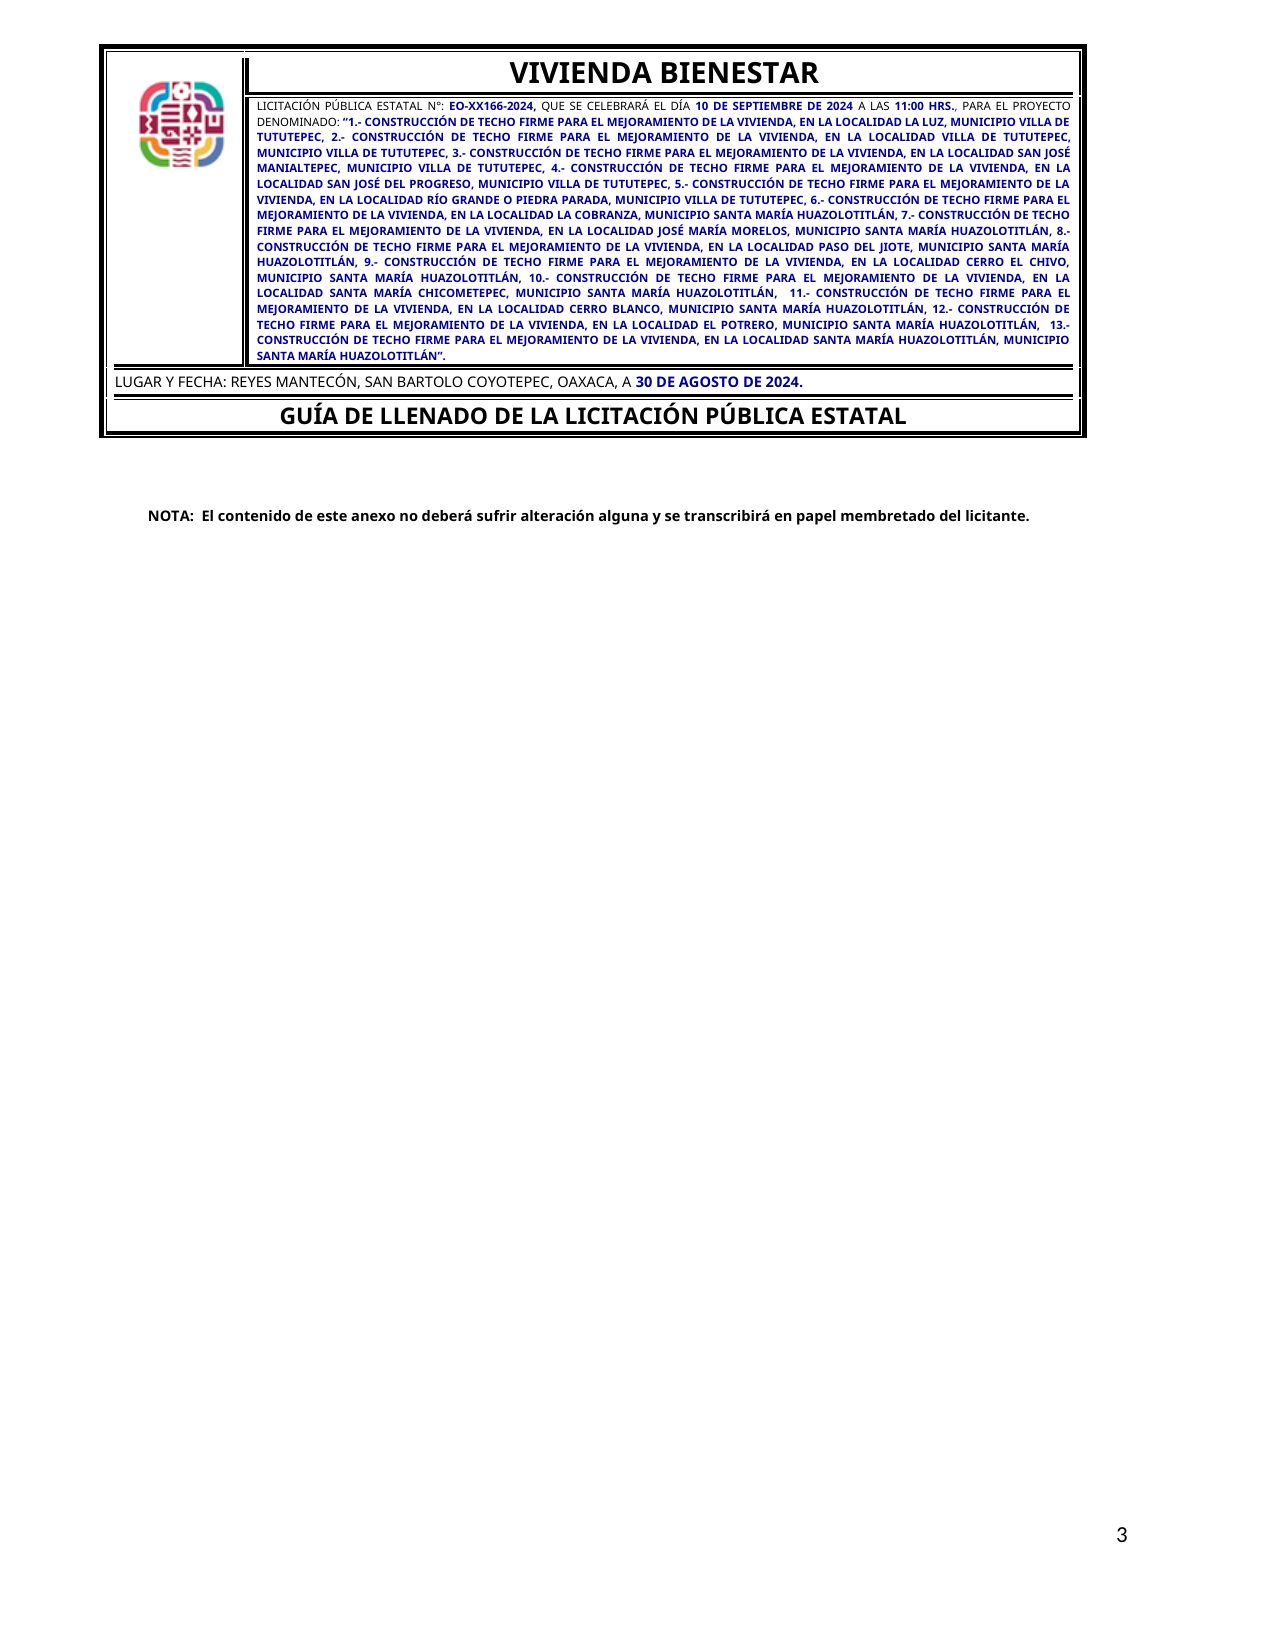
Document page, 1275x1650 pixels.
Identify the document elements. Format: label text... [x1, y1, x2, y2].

picture [128, 73, 235, 173]
text NOTA: El contenido de este anexo no deberá sufrir alteración alguna y se transcribirá en papel membretado del licitante. [148, 505, 1127, 525]
